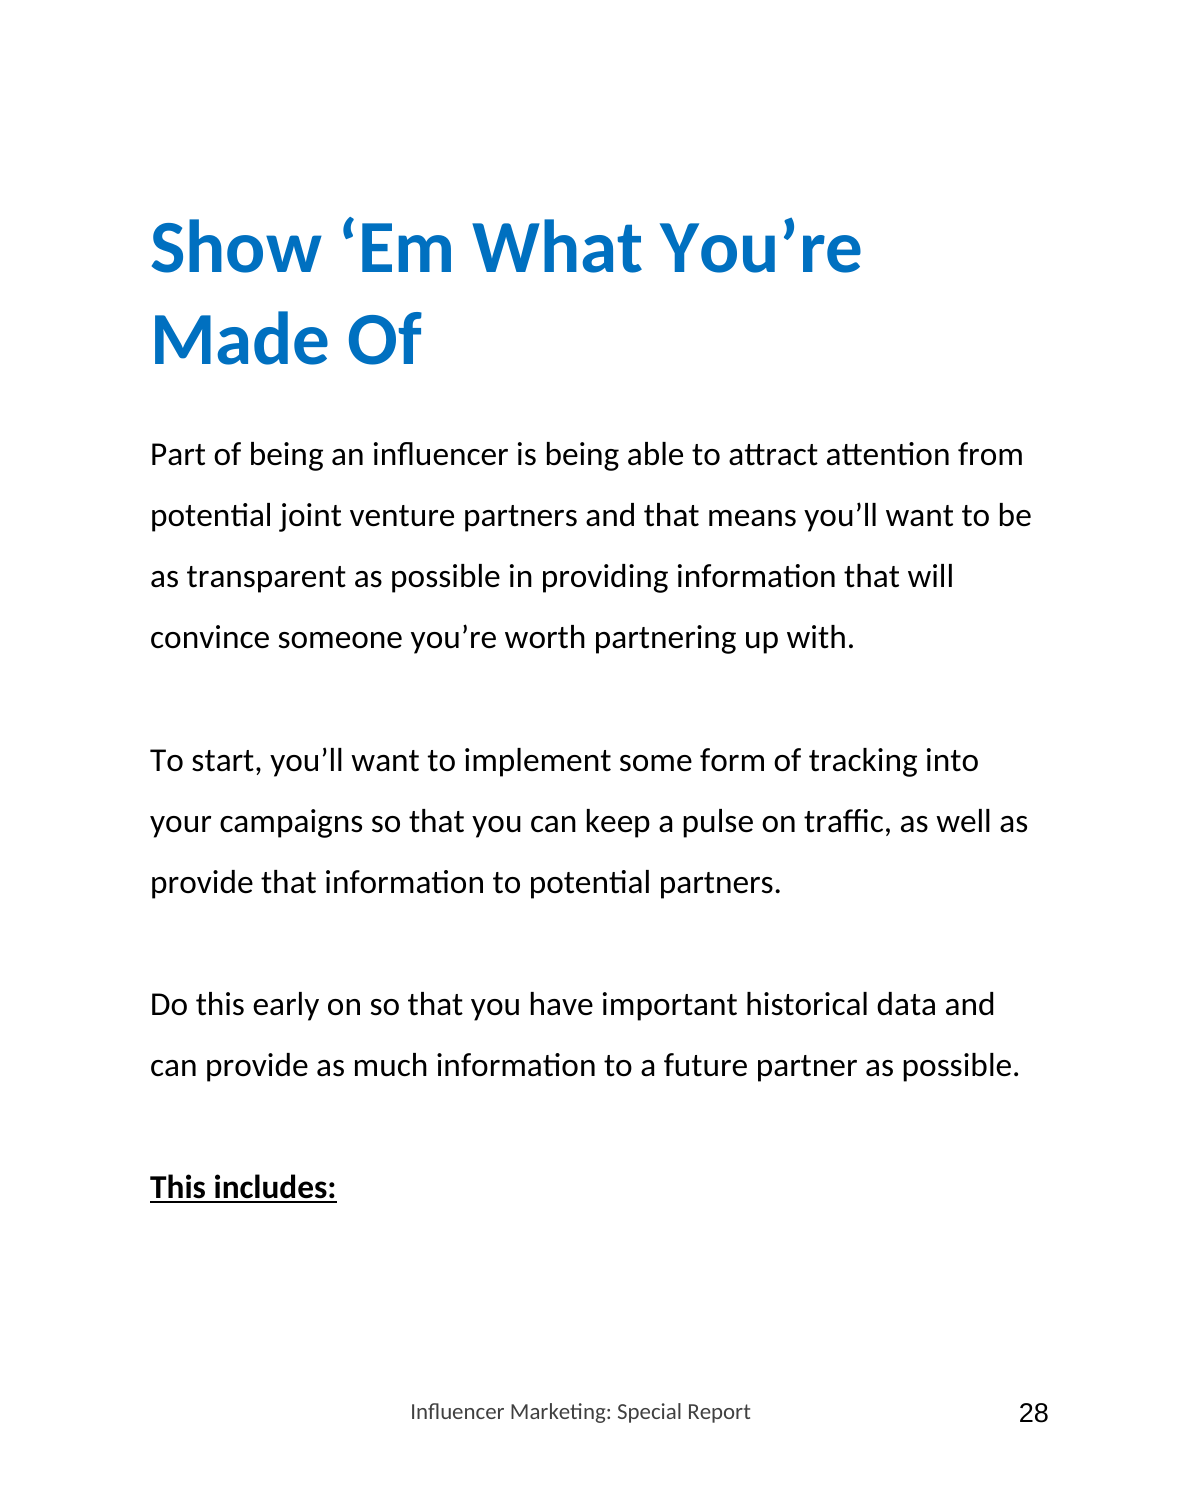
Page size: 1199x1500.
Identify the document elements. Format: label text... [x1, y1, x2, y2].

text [150, 1166, 1049, 1268]
text Do this early on so that you have important historical data and can provide as much information to a future partner as possible. [150, 983, 1049, 1084]
text To start, you’ll want to implement some form of tracking into your campaigns so that you can keep a pulse on traffic, as well as provide that information to potential partners. [150, 739, 1049, 901]
text Part of being an influencer is being able to attract attention from potential joint venture partners and that means you’ll want to be as transparent as possible in providing information that will convince someone you’re worth partnering up with. [150, 433, 1049, 657]
subtitle Show ‘Em What You’re Made Of [422, 200, 1049, 383]
